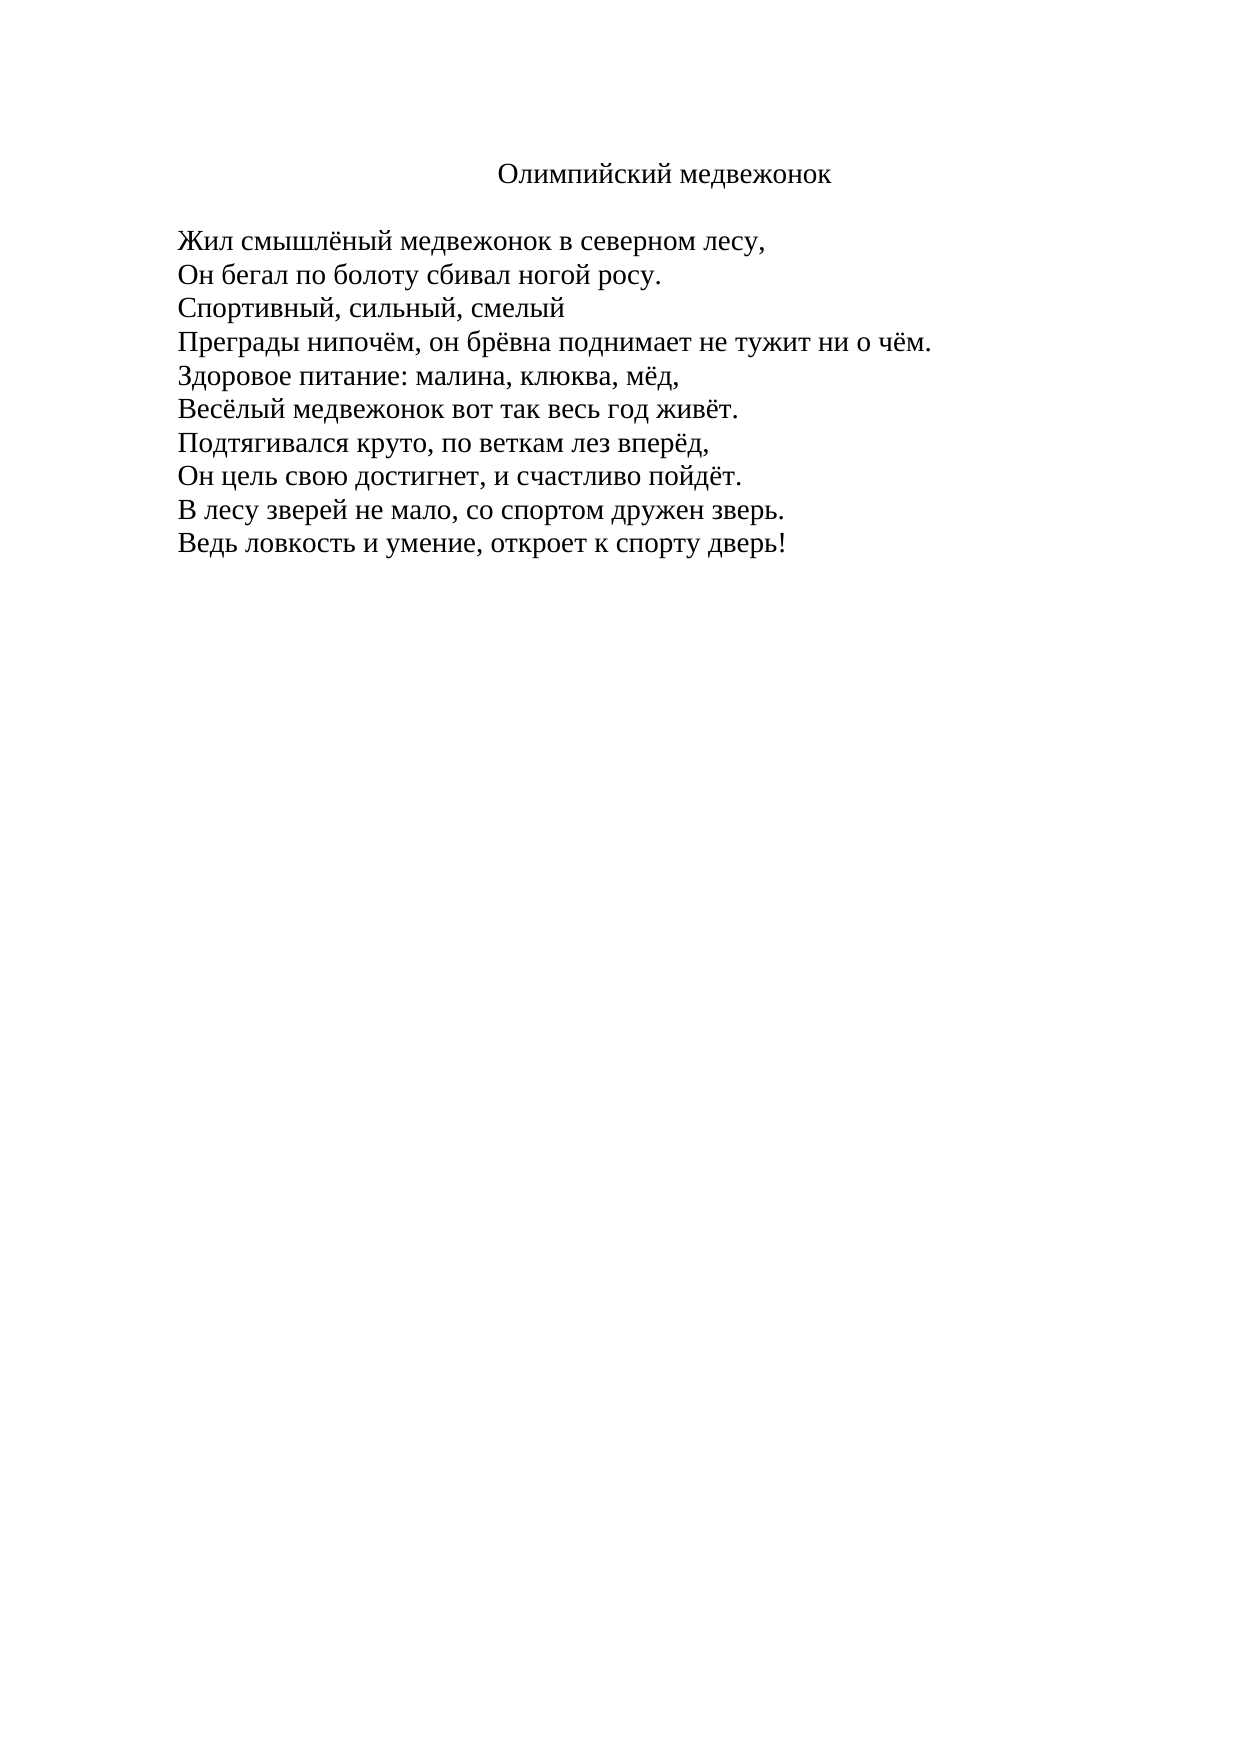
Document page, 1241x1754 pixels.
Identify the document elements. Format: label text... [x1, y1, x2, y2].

text Подтягивался круто, по веткам лез вперёд, [177, 425, 1152, 458]
text Олимпийский медвежонок [177, 156, 1152, 190]
text Он бегал по болоту сбивал ногой росу. [177, 257, 1152, 291]
text Ведь ловкость и умение, откроет к спорту дверь! [177, 525, 1152, 559]
text В лесу зверей не мало, со спортом дружен зверь. [177, 492, 1152, 525]
text Жил смышлёный медвежонок в северном лесу, [177, 223, 1152, 257]
text Весёлый медвежонок вот так весь год живёт. [177, 391, 1152, 425]
text Спортивный, сильный, смелый [177, 291, 1152, 324]
text Здоровое питание: малина, клюква, мёд, [177, 358, 1152, 391]
text Он цель свою достигнет, и счастливо пойдёт. [177, 458, 1152, 492]
text Преграды нипочём, он брёвна поднимает не тужит ни о чём. [177, 324, 1152, 358]
